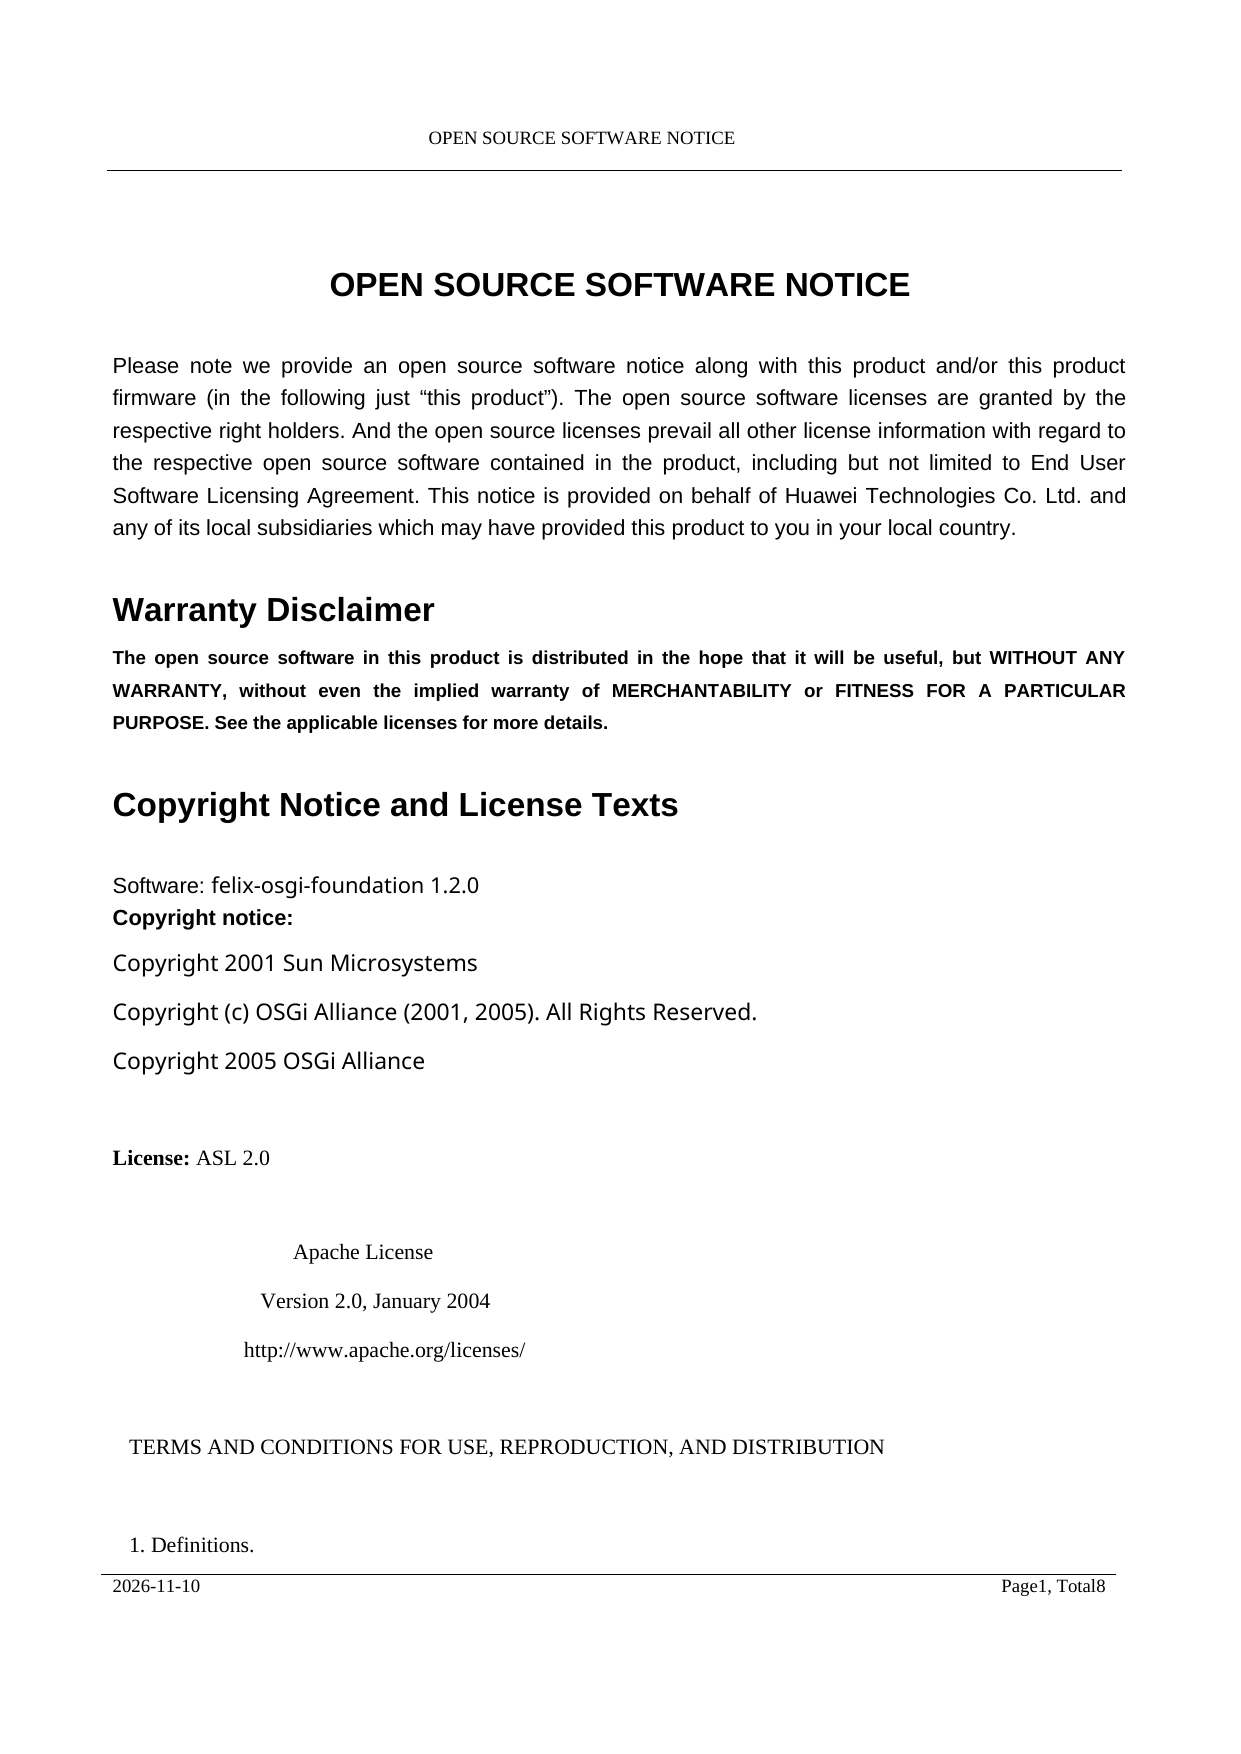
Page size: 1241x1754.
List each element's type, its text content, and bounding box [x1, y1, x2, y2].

text Please note we provide an open source software notice along with this product and/or this product firmware (in the following just “this product”). The open source software licenses are granted by the respective right holders. And the open source licenses prevail all other license information with regard to the respective open source software contained in the product, including but not limited to End User Software Licensing Agreement. This notice is provided on behalf of Huawei Technologies Co. Ltd. and any of its local subsidiaries which may have provided this product to you in your local country. [112, 349, 1128, 544]
text The open source software in this product is distributed in the hope that it will be useful, but WITHOUT ANY WARRANTY, without even the implied warranty of MERCHANTABILITY or FITNESS FOR A PARTICULAR PURPOSE. See the applicable licenses for more details. [112, 641, 1128, 739]
text Copyright Notice and License Texts [112, 771, 1128, 836]
text License: ASL 2.0 [112, 1142, 1128, 1174]
text Copyright notice: [112, 901, 1128, 934]
text OPEN SOURCE SOFTWARE NOTICE [112, 251, 1128, 316]
text Copyright 2001 Sun Microsystems Copyright (c) OSGi Alliance (2001, 2005). All Rights Reserved. Copyright 2005 OSGi Alliance [112, 947, 1128, 1125]
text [112, 1187, 1128, 1560]
text Warranty Disclaimer [112, 576, 1128, 641]
text Software: felix-osgi-foundation 1.2.0 [112, 869, 1128, 901]
